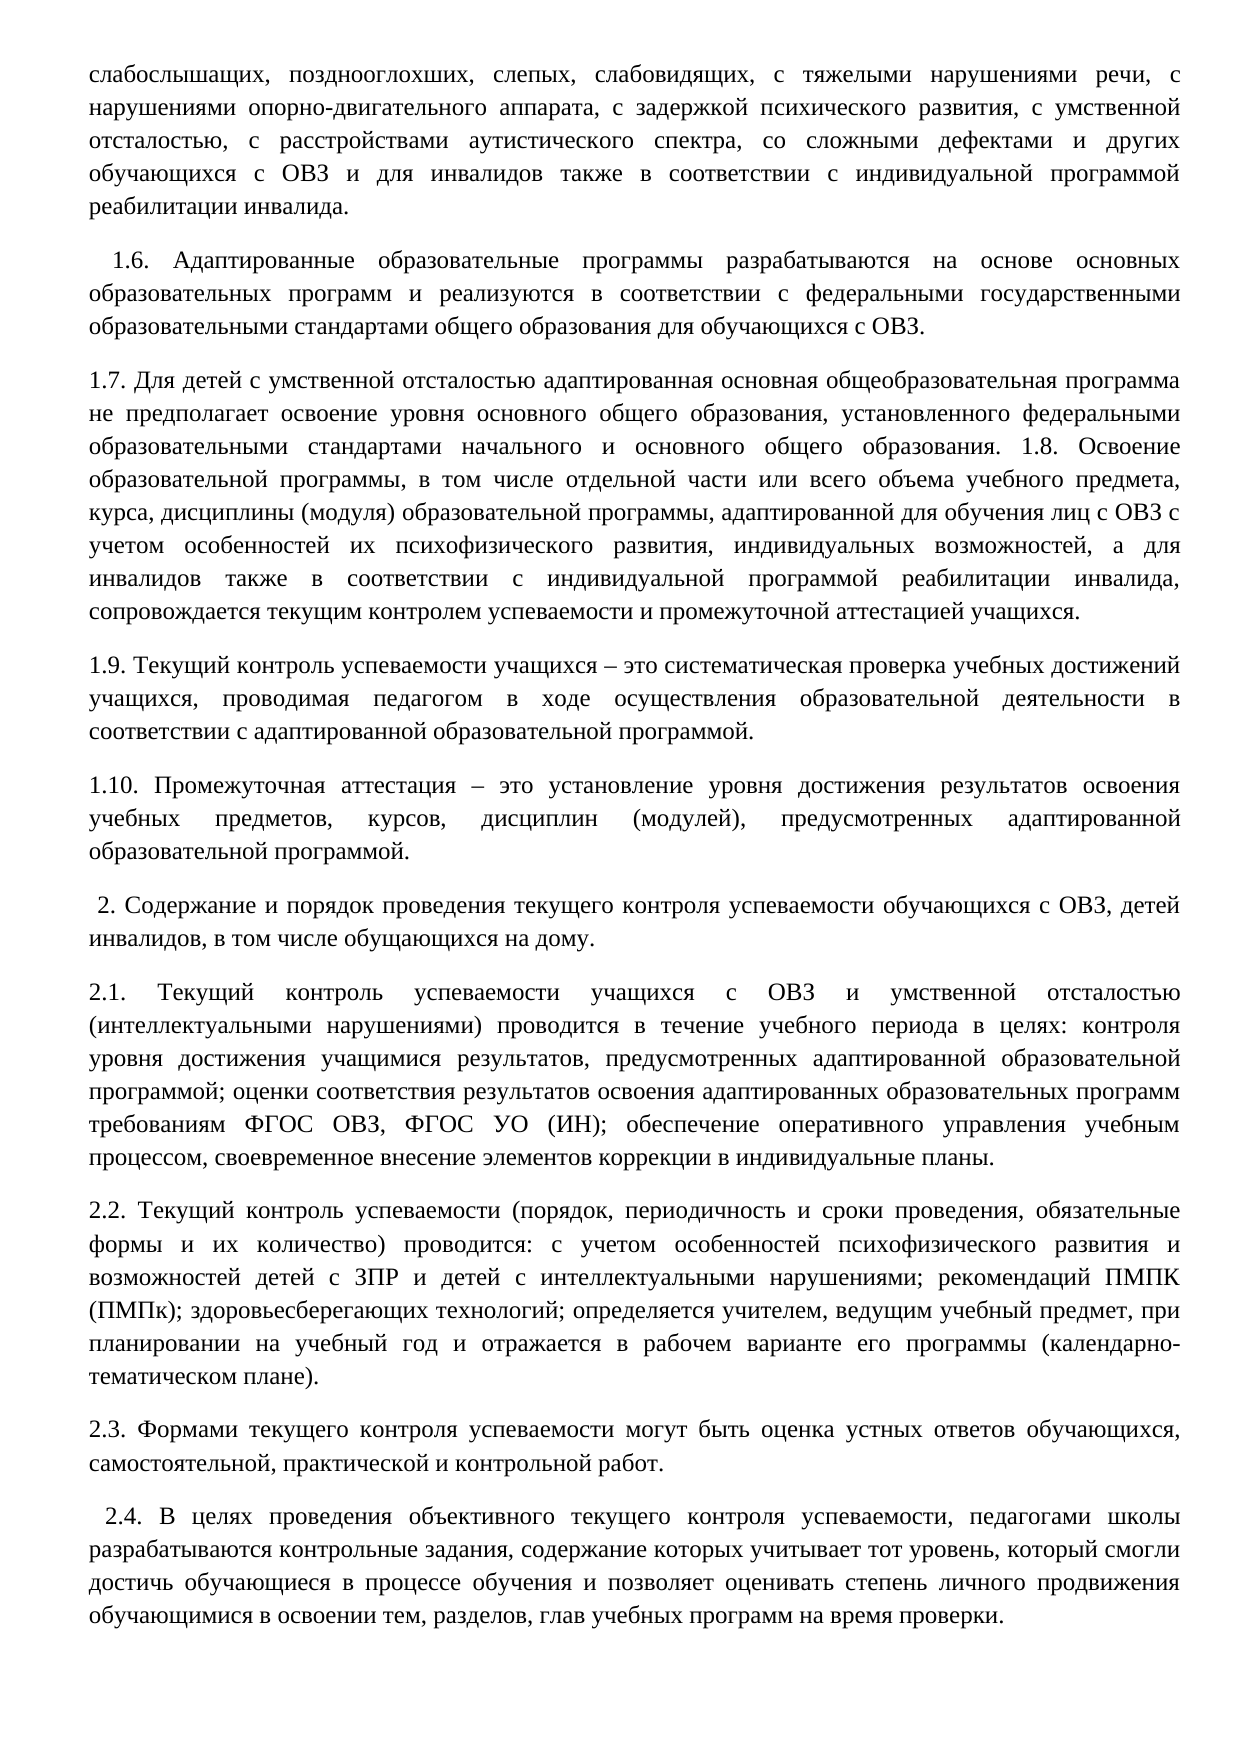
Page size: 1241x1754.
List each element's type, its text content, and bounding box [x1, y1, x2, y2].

text 2.2. Текущий контроль успеваемости (порядок, периодичность и сроки проведения, обязательные формы и их количество) проводится: с учетом особенностей психофизического развития и возможностей детей с ЗПР и детей с интеллектуальными нарушениями; рекомендаций ПМПК (ПМПк); здоровьесберегающих технологий; определяется учителем, ведущим учебный предмет, при планировании на учебный год и отражается в рабочем варианте его программы (календарно-тематическом плане). [89, 1196, 1181, 1389]
text 2.4. В целях проведения объективного текущего контроля успеваемости, педагогами школы разрабатываются контрольные задания, содержание которых учитывает тот уровень, который смогли достичь обучающиеся в процессе обучения и позволяет оценивать степень личного продвижения обучающимися в освоении тем, разделов, глав учебных программ на время проверки. [89, 1501, 1181, 1629]
text 2. Содержание и порядок проведения текущего контроля успеваемости обучающихся с ОВЗ, детей инвалидов, в том числе обущающихся на дому. [89, 890, 1181, 952]
text 2.1. Текущий контроль успеваемости учащихся с ОВЗ и умственной отсталостью (интеллектуальными нарушениями) проводится в течение учебного периода в целях: контроля уровня достижения учащимися результатов, предусмотренных адаптированной образовательной программой; оценки соответствия результатов освоения адаптированных образовательных программ требованиям ФГОС ОВЗ, ФГОС УО (ИН); обеспечение оперативного управления учебным процессом, своевременное внесение элементов коррекции в индивидуальные планы. [89, 977, 1181, 1171]
text 2.3. Формами текущего контроля успеваемости могут быть оценка устных ответов обучающихся, самостоятельной, практической и контрольной работ. [89, 1414, 1181, 1476]
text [89, 59, 1181, 220]
text 1.9. Текущий контроль успеваемости учащихся – это систематическая проверка учебных достижений учащихся, проводимая педагогом в ходе осуществления образовательной деятельности в соответствии с адаптированной образовательной программой. [89, 650, 1181, 745]
text 1.6. Адаптированные образовательные программы разрабатываются на основе основных образовательных программ и реализуются в соответствии с федеральными государственными образовательными стандартами общего образования для обучающихся с ОВЗ. [89, 245, 1181, 340]
text 1.7. Для детей с умственной отсталостью адаптированная основная общеобразовательная программа не предполагает освоение уровня основного общего образования, установленного федеральными образовательными стандартами начального и основного общего образования. 1.8. Освоение образовательной программы, в том числе отдельной части или всего объема учебного предмета, курса, дисциплины (модуля) образовательной программы, адаптированной для обучения лиц с ОВЗ с учетом особенностей их психофизического развития, индивидуальных возможностей, а для инвалидов также в соответствии с индивидуальной программой реабилитации инвалида, сопровождается текущим контролем успеваемости и промежуточной аттестацией учащихся. [89, 365, 1181, 625]
text 1.10. Промежуточная аттестация – это установление уровня достижения результатов освоения учебных предметов, курсов, дисциплин (модулей), предусмотренных адаптированной образовательной программой. [89, 770, 1181, 865]
